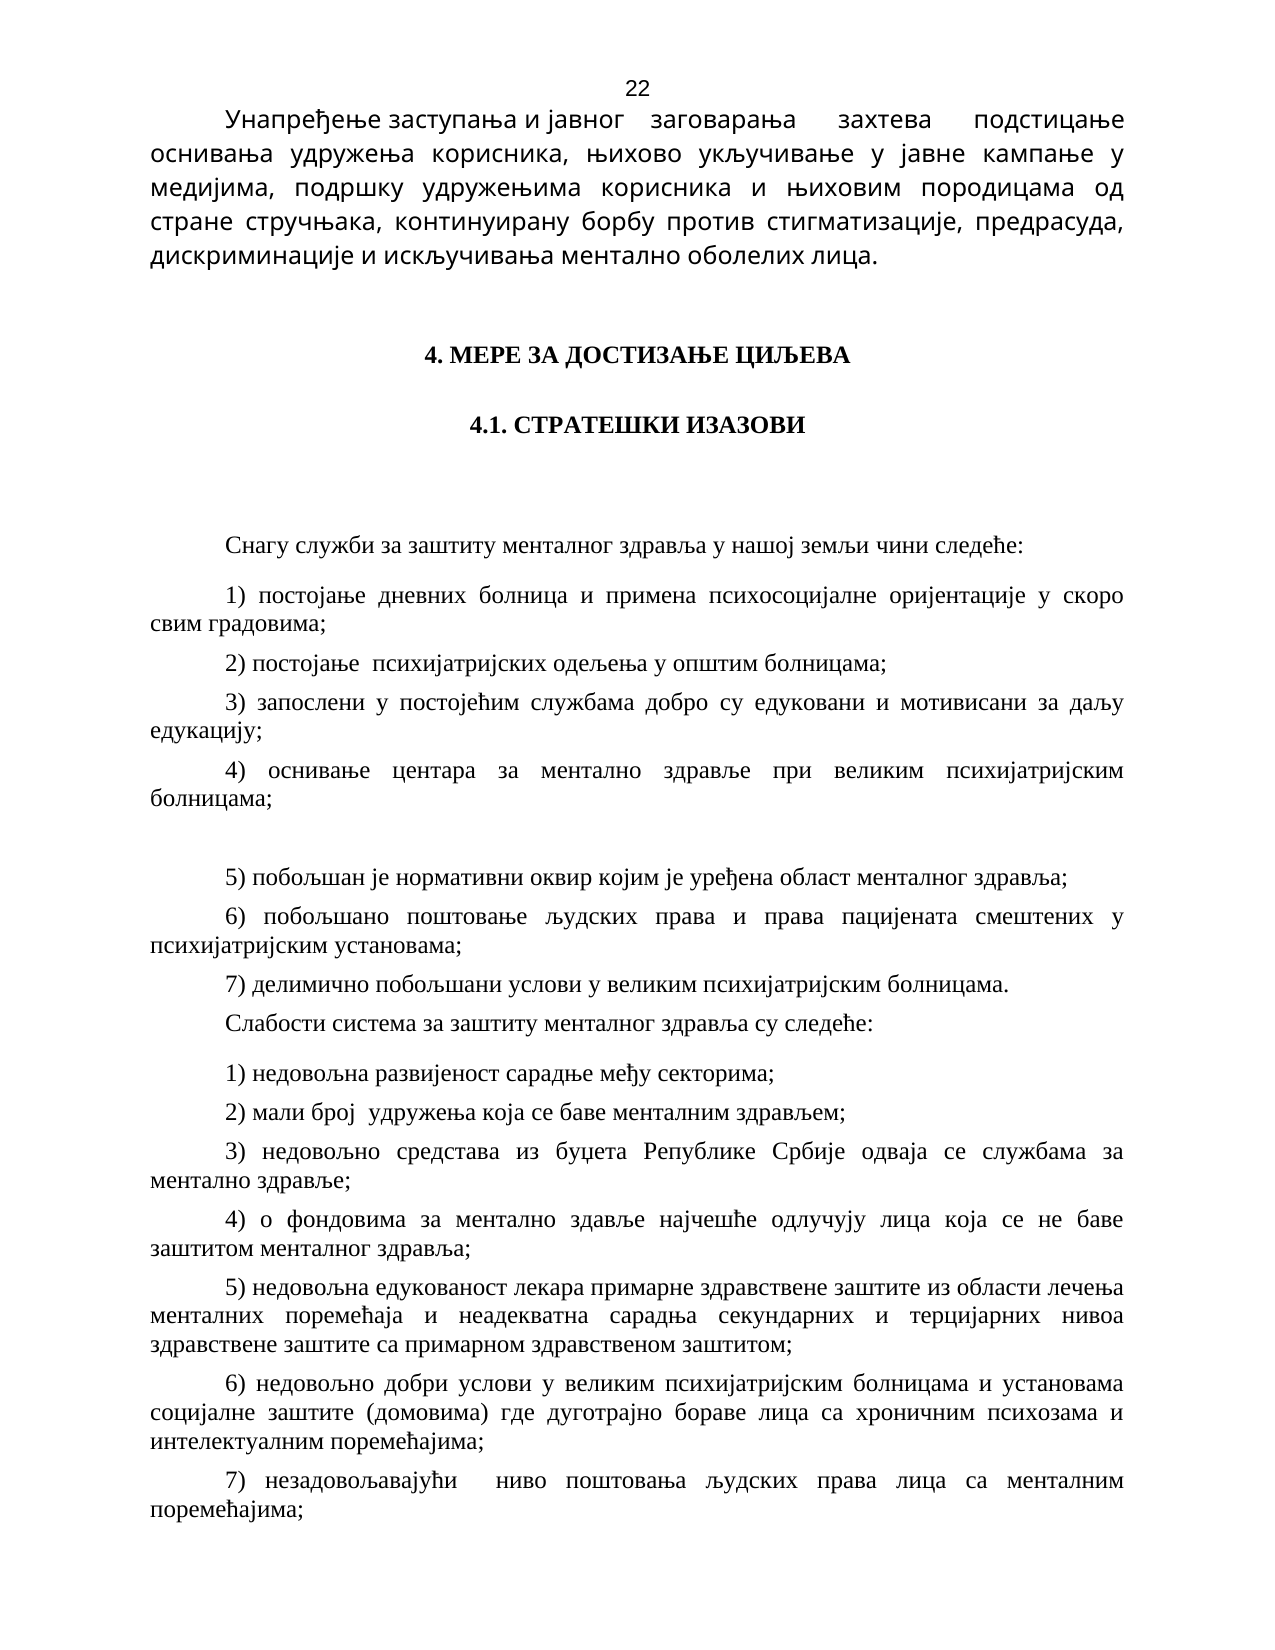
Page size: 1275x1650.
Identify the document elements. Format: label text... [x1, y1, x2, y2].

text Унапређење заступања и јавног заговарања захтева подстицање оснивања удружења корисника, њихово укључивање у јавне кампање у медијима, подршку удружењима корисника и њиховим породицама од стране стручњака, континуирану борбу против стигматизације, предрасуда, дискриминације и искључивања ментално оболелих лица. [150, 101, 1125, 272]
text 4) о фондовима за ментално здавље најчешће одлучују лица која се не баве заштитом менталног здравља; [150, 1204, 1125, 1261]
text 5) побољшан је нормативни оквир којим је уређена област менталног здравља; [150, 862, 1125, 891]
text 4. МЕРЕ ЗА ДОСТИЗАЊЕ ЦИЉЕВА [150, 340, 1125, 368]
text 4.1. Стратешки изазови [150, 410, 1125, 439]
text 2) постојање психијатријских одељења у општим болницама; [150, 648, 1125, 676]
text 6) побољшано поштовање људских права и права пацијената смештених у психијатријским установама; [150, 901, 1125, 958]
text 5) недовољна едукованост лекара примарне здравствене заштите из области лечења менталних поремећаја и неадекватна сарадња секундарних и терцијарних нивоа здравствене заштите са примарном здравственом заштитом; [150, 1272, 1125, 1358]
text 7) делимично побољшани услови у великим психијатријским болницама. [150, 969, 1125, 998]
text Снагу служби за заштиту менталног здравља у нашој земљи чини следеће: [150, 530, 1083, 559]
text 6) недовољно добри услови у великим психијатријским болницама и установама социјалне заштите (домовима) где дуготрајно бораве лица са хроничним психозама и интелектуалним поремећајима; [150, 1368, 1125, 1455]
text 7) незадовољавајући ниво поштовања људских права лица са менталним поремећајима; [150, 1465, 1125, 1523]
text 1) недовољна развијеност сарадње међу секторима; [150, 1058, 1125, 1086]
text 4) оснивање центара за ментално здравље при великим психијатријским болницама; [150, 755, 1125, 812]
text 1) постојање дневних болница и примена психосоцијалне оријентације у скоро свим градовима; [150, 580, 1125, 637]
text 3) недовољно средстава из буџета Републике Србије одваја се службама за ментално здравље; [150, 1136, 1125, 1193]
text 2) мали број удружења која се баве менталним здрављем; [150, 1097, 1125, 1126]
text Слабости система за заштиту менталног здравља су следеће: [150, 1008, 1083, 1037]
text 3) запослени у постојећим службама добро су едуковани и мотивисани за даљу едукацију; [150, 687, 1125, 744]
